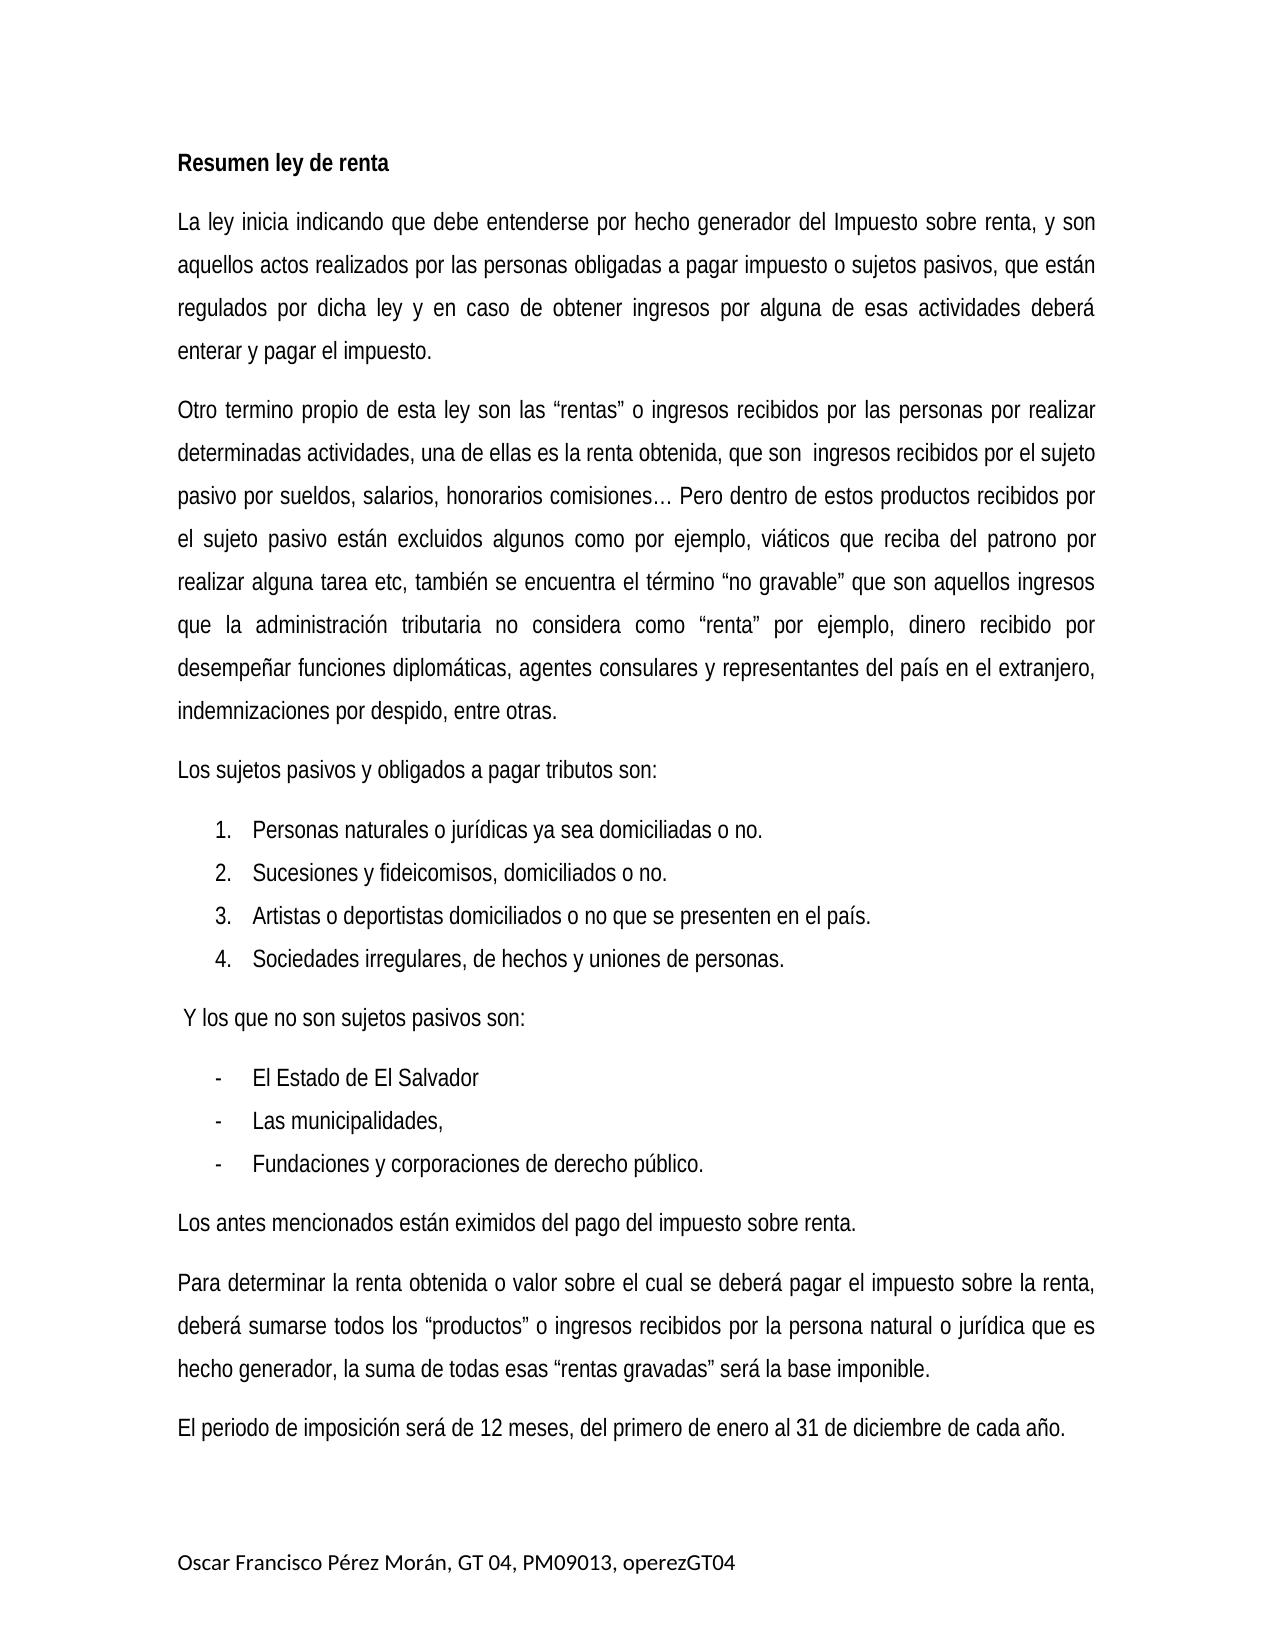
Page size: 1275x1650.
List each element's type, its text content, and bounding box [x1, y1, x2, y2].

list Artistas o deportistas domiciliados o no que se presenten en el país. [215, 901, 1098, 929]
list Sucesiones y fideicomisos, domiciliados o no. [215, 858, 1098, 887]
text Y los que no son sujetos pasivos son: [177, 1003, 1098, 1032]
list Las municipalidades, [215, 1106, 1098, 1134]
text Otro termino propio de esta ley son las “rentas” o ingresos recibidos por las personas por realizar determinadas actividades, una de ellas es la renta obtenida, que son ingresos recibidos por el sujeto pasivo por sueldos, salarios, honorarios comisiones… Pero dentro de estos productos recibidos por el sujeto pasivo están excluidos algunos como por ejemplo, viáticos que reciba del patrono por realizar alguna tarea etc, también se encuentra el término “no gravable” que son aquellos ingresos que la administración tributaria no considera como “renta” por ejemplo, dinero recibido por desempeñar funciones diplomáticas, agentes consulares y representantes del país en el extranjero, indemnizaciones por despido, entre otras. [177, 396, 1098, 724]
text Los sujetos pasivos y obligados a pagar tributos son: [177, 756, 1098, 784]
text La ley inicia indicando que debe entenderse por hecho generador del Impuesto sobre renta, y son aquellos actos realizados por las personas obligadas a pagar impuesto o sujetos pasivos, que están regulados por dicha ley y en caso de obtener ingresos por alguna de esas actividades deberá enterar y pagar el impuesto. [177, 207, 1098, 364]
text El periodo de imposición será de 12 meses, del primero de enero al 31 de diciembre de cada año. [177, 1413, 1098, 1442]
text Para determinar la renta obtenida o valor sobre el cual se deberá pagar el impuesto sobre la renta, deberá sumarse todos los “productos” o ingresos recibidos por la persona natural o jurídica que es hecho generador, la suma de todas esas “rentas gravadas” será la base imponible. [177, 1268, 1098, 1382]
text Los antes mencionados están eximidos del pago del impuesto sobre renta. [177, 1208, 1098, 1237]
list Fundaciones y corporaciones de derecho público. [215, 1149, 1098, 1177]
text Resumen ley de renta [177, 148, 1098, 176]
list Personas naturales o jurídicas ya sea domiciliadas o no. [215, 815, 1098, 844]
list El Estado de El Salvador [215, 1063, 1098, 1092]
list Sociedades irregulares, de hechos y uniones de personas. [215, 944, 1098, 972]
